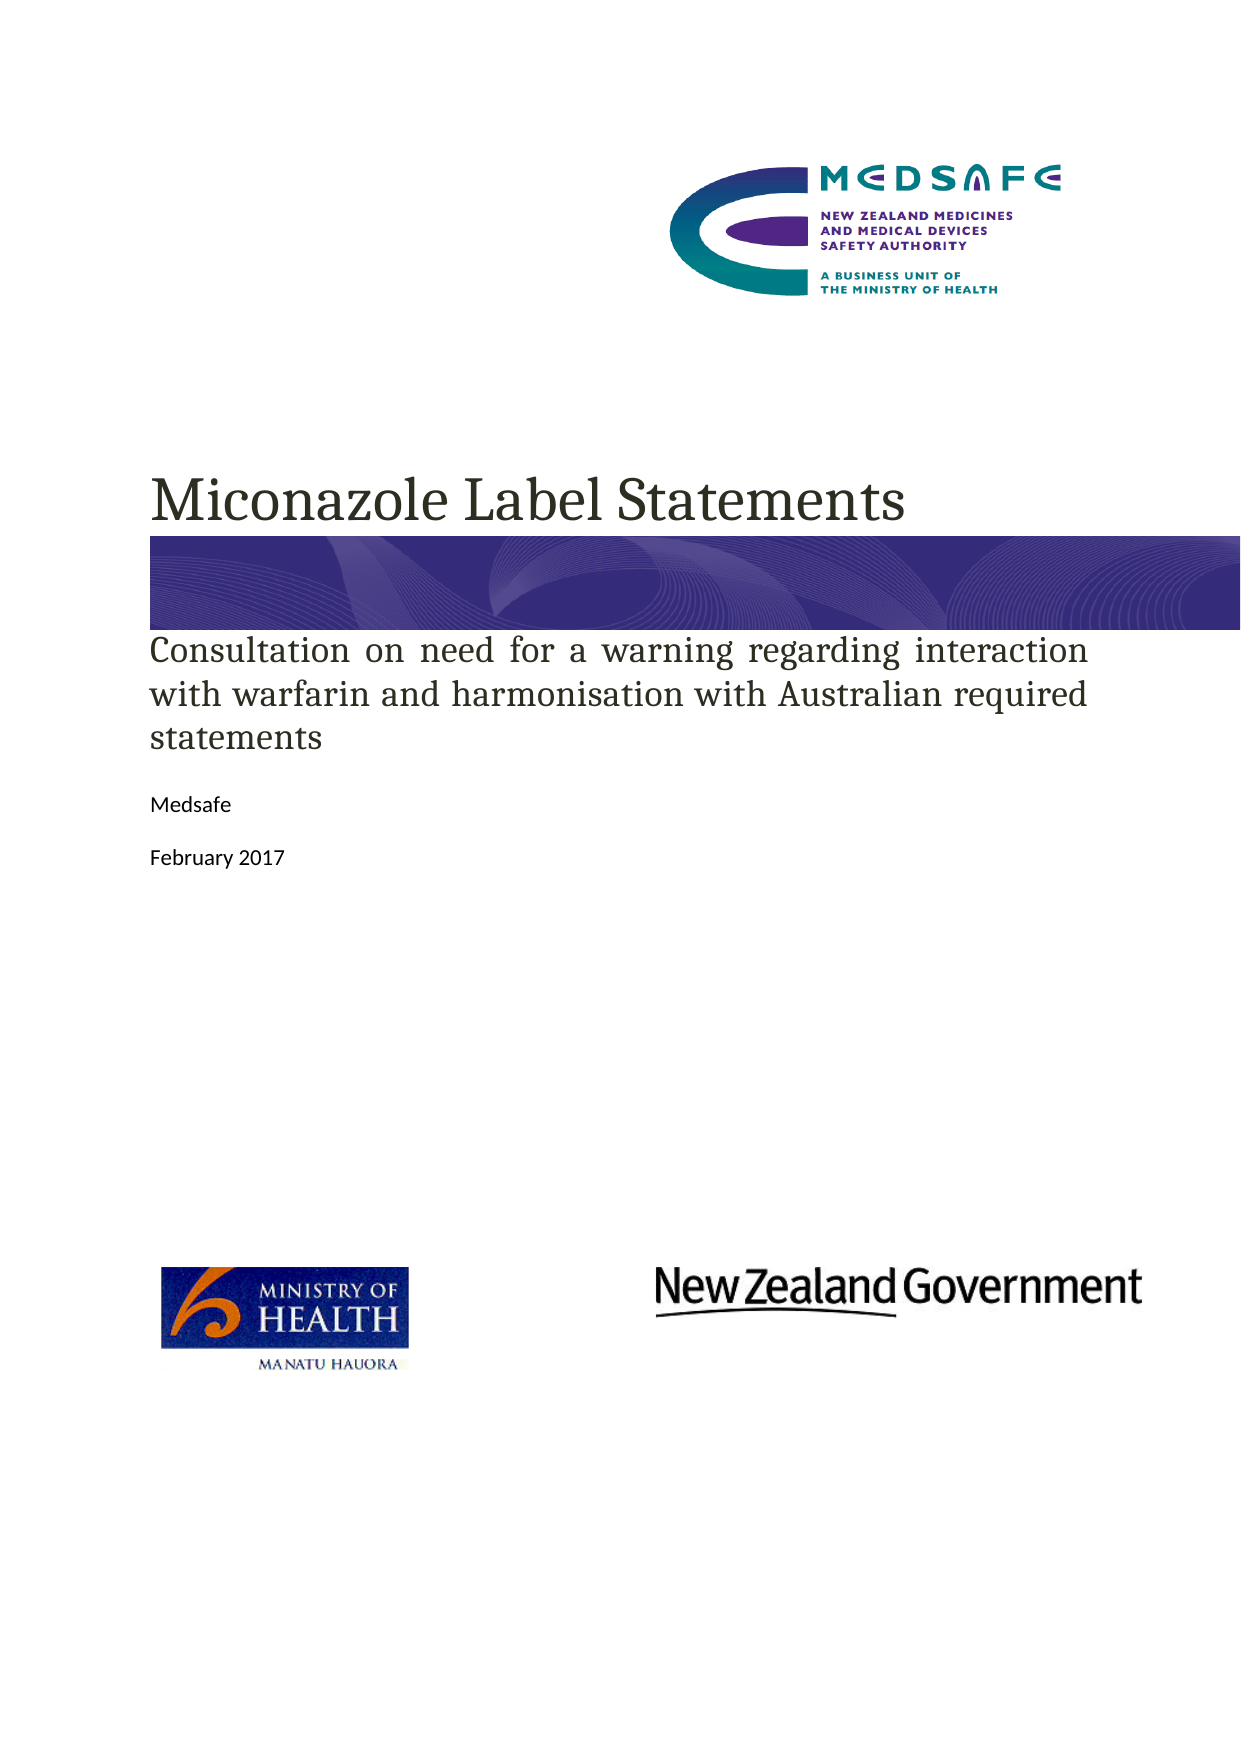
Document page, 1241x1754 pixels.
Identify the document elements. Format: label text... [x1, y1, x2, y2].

text Medsafe [150, 790, 1090, 818]
table_header [604, 1267, 1153, 1395]
picture [161, 1267, 409, 1371]
picture [638, 150, 1091, 323]
text February 2017 [150, 843, 1090, 871]
title Consultation on need for a warning regarding interaction with warfarin and harmonisation with Australian required statements [150, 630, 1090, 758]
picture [655, 1267, 1143, 1318]
title Miconazole Label Statements [150, 464, 1090, 536]
picture [150, 536, 1241, 630]
table_header [150, 1267, 604, 1395]
